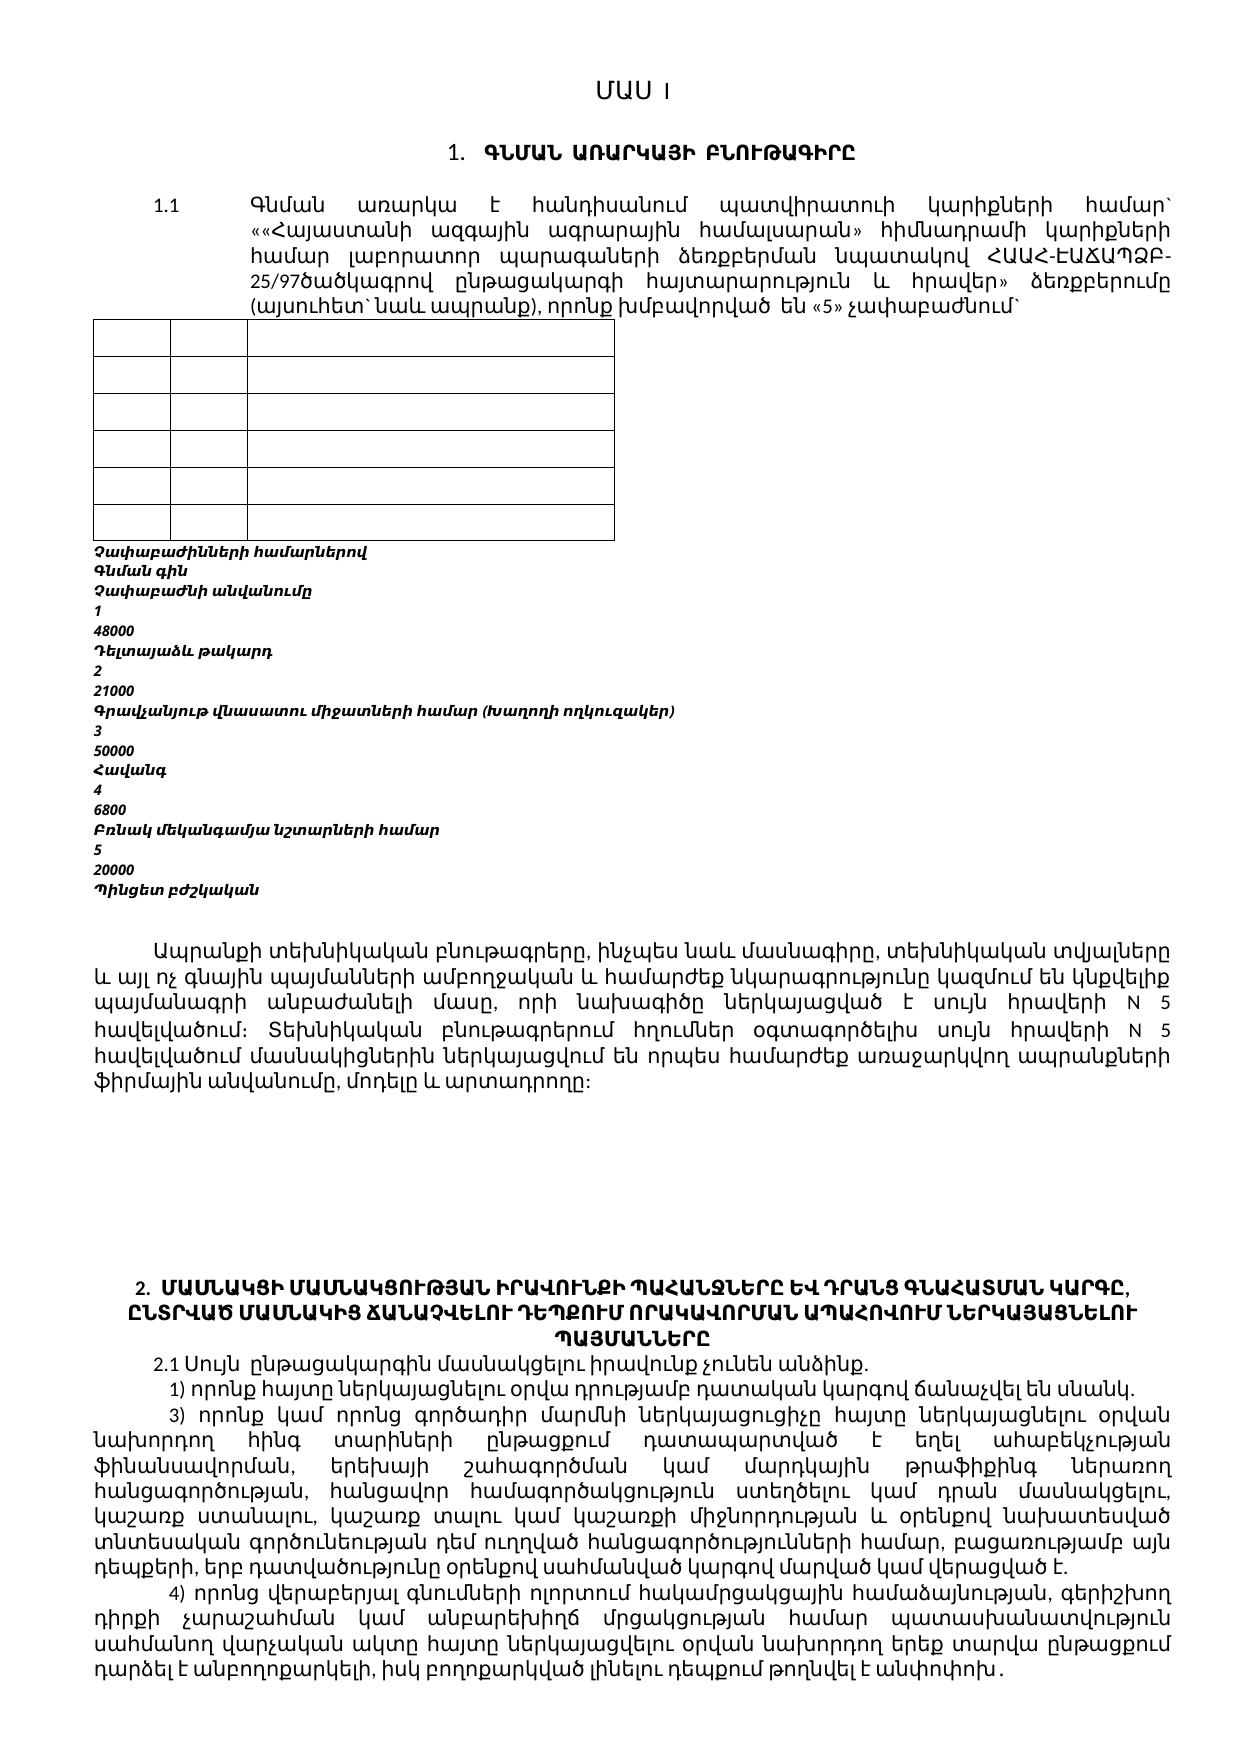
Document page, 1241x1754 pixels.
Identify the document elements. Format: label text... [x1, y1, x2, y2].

text 4) որոնց վերաբերյալ գնումների ոլորտում հակամրցակցային համաձայնության, գերիշխող դիրքի չարաշահման կամ անբարեխիղճ մրցակցության համար պատասխանատվություն սահմանող վարչական ակտը հայտը ներկայացվելու օրվան նախորդող երեք տարվա ընթացքում դարձել է անբողոքարկելի, իսկ բողոքարկված լինելու դեպքում թողնվել է անփոփոխ․ [94, 1580, 1171, 1682]
subtitle Գնման առարկա է հանդիսանում պատվիրատուի կարիքների համար` ««Հայաստանի ազգային ագրարային համալսարան» հիմնադրամի կարիքների համար լաբորատոր պարագաների ձեռքբերման նպատակով ՀԱԱՀ-ԷԱՃԱՊՁԲ-25/97ծածկագրով ընթացակարգի հայտարարություն և հրավեր» ձեռքբերումը (այսուհետ` նաև ապրանք), որոնք խմբավորված են «5» չափաբաժնում` [153, 192, 1171, 319]
text 3) որոնք կամ որոնց գործադիր մարմնի ներկայացուցիչը հայտը ներկայացնելու օրվան նախորդող հինգ տարիների ընթացքում դատապարտված է եղել ահաբեկչության ֆինանսավորման, երեխայի շահագործման կամ մարդկային թրաֆիքինգ ներառող հանցագործության, հանցավոր համագործակցություն ստեղծելու կամ դրան մասնակցելու, կաշառք ստանալու, կաշառք տալու կամ կաշառքի միջնորդության և օրենքով նախատեսված տնտեսական գործունեության դեմ ուղղված հանցագործությունների համար, բացառությամբ այն դեպքերի, երբ դատվածությունը օրենքով սահմանված կարգով մարված կամ վերացված է. [94, 1402, 1171, 1580]
text ՄԱՍ I [94, 75, 1171, 106]
text 1) որոնք հայտը ներկայացնելու օրվա դրությամբ դատական կարգով ճանաչվել են սնանկ. [94, 1377, 1171, 1402]
text 2.1 Սույն ընթացակարգին մասնակցելու իրավունք չունեն անձինք. [94, 1351, 1171, 1377]
text 2. ՄԱՍՆԱԿՑԻ ՄԱՍՆԱԿՑՈՒԹՅԱՆ ԻՐԱՎՈՒՆՔԻ ՊԱՀԱՆՋՆԵՐԸ ԵՎ ԴՐԱՆՑ ԳՆԱՀԱՏՄԱՆ ԿԱՐԳԸ, ԸՆՏՐՎԱԾ ՄԱՍՆԱԿԻՑ ՃԱՆԱՉՎԵԼՈՒ ԴԵՊՔՈՒՄ ՈՐԱԿԱՎՈՐՄԱՆ ԱՊԱՀՈՎՈՒՄ ՆԵՐԿԱՅԱՑՆԵԼՈՒ ՊԱՅՄԱՆՆԵՐԸ [94, 1275, 1171, 1351]
list ԳՆՄԱՆ ԱՌԱՐԿԱՅԻ ԲՆՈՒԹԱԳԻՐԸ [131, 136, 1171, 167]
text Ապրանքի տեխնիկական բնութագրերը, ինչպես նաև մասնագիրը, տեխնիկական տվյալները և այլ ոչ գնային պայմանների ամբողջական և համարժեք նկարագրությունը կազմում են կնքվելիք պայմանագրի անբաժանելի մասը, որի նախագիծը ներկայացված է սույն հրավերի N 5 հավելվածում։ Տեխնիկական բնութագրերում հղումներ օգտագործելիս սույն հրավերի N 5 հավելվածում մասնակիցներին ներկայացվում են որպես համարժեք առաջարկվող ապրանքների ֆիրմային անվանումը, մոդելը և արտադրողը: [94, 938, 1171, 1094]
